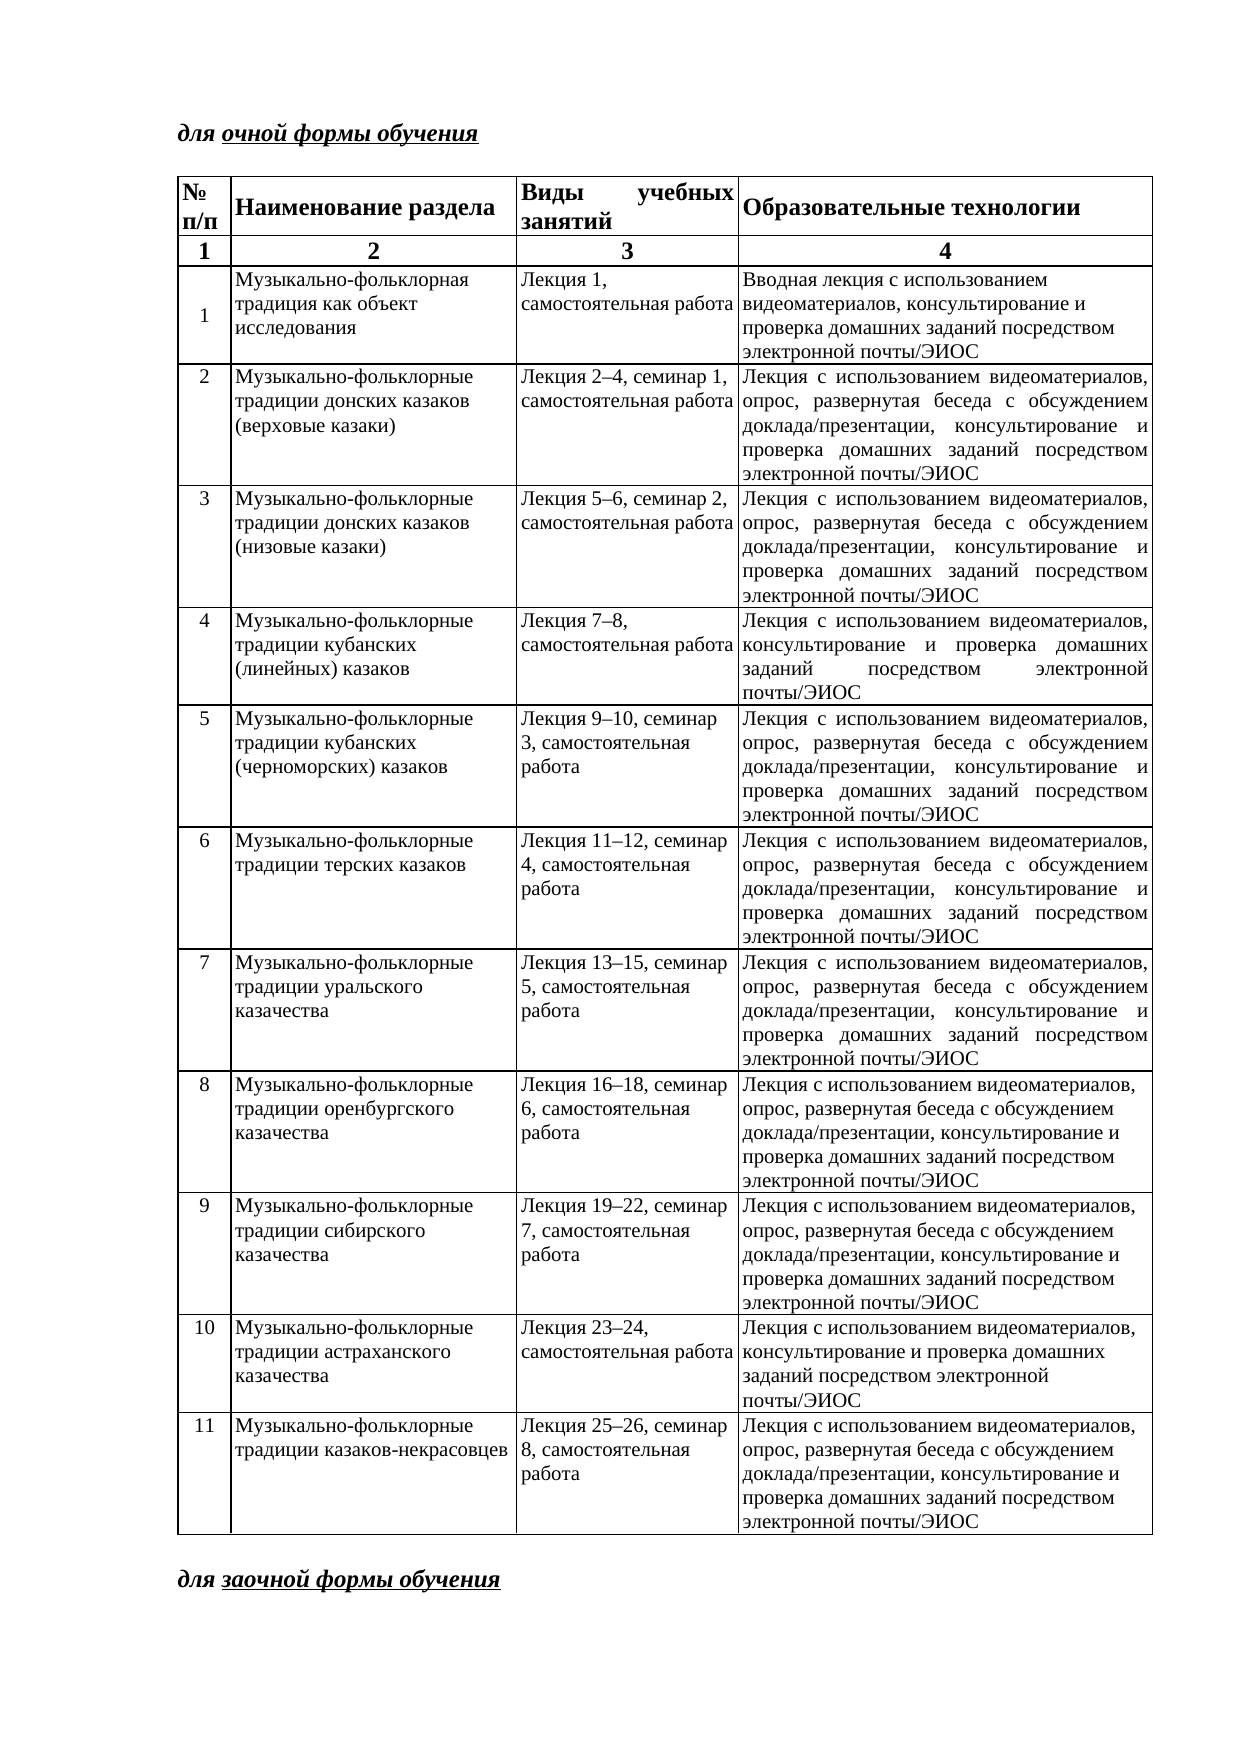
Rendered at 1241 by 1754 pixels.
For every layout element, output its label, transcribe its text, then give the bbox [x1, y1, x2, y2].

table_cell Музыкально-фольклорные традиции терских казаков [232, 828, 516, 948]
table_cell 2 [179, 365, 230, 485]
table_cell 8 [179, 1072, 230, 1192]
table_cell 6 [179, 828, 230, 948]
table_cell Лекция 7–8, самостоятельная работа [517, 608, 738, 704]
table_cell 2 [232, 236, 516, 265]
table_cell Музыкально-фольклорные традиции донских казаков (верховые казаки) [232, 365, 516, 485]
table_cell Музыкально-фольклорные традиции казаков-некрасовцев [232, 1413, 516, 1533]
table_cell Лекция 9–10, семинар 3, самостоятельная работа [517, 706, 738, 826]
table_cell Музыкально-фольклорные традиции оренбургского казачества [232, 1072, 516, 1192]
table_cell 1 [179, 236, 230, 265]
table_cell 3 [517, 236, 738, 265]
table_cell 9 [179, 1193, 230, 1314]
table_cell Лекция 16–18, семинар 6, самостоятельная работа [517, 1072, 738, 1192]
table_header Образовательные технологии [739, 177, 1152, 235]
table_cell Музыкально-фольклорная традиция как объект исследования [232, 267, 516, 363]
table_cell Лекция 11–12, семинар 4, самостоятельная работа [517, 828, 738, 948]
table_cell 4 [739, 236, 1152, 265]
table_header № п/п [179, 177, 230, 235]
table_header Виды учебных занятий [517, 177, 738, 235]
table_cell 1 [179, 267, 230, 363]
table_cell Музыкально-фольклорные традиции донских казаков (низовые казаки) [232, 486, 516, 607]
table_cell Музыкально-фольклорные традиции кубанских (линейных) казаков [232, 608, 516, 704]
table_cell Лекция с использованием видеоматериалов, консультирование и проверка домашних заданий посредством электронной почты/ЭИОС [739, 608, 1152, 704]
table_cell 10 [179, 1315, 230, 1412]
table_cell Лекция 25–26, семинар 8, самостоятельная работа [517, 1413, 738, 1533]
table_cell 4 [179, 608, 230, 704]
table_cell Лекция 2–4, семинар 1, самостоятельная работа [517, 365, 738, 485]
table_cell Лекция 23–24, самостоятельная работа [517, 1315, 738, 1412]
table_cell 11 [179, 1413, 230, 1533]
table_cell Лекция 1, самостоятельная работа [517, 267, 738, 363]
table_cell Лекция 19–22, семинар 7, самостоятельная работа [517, 1193, 738, 1314]
table_cell Лекция с использованием видеоматериалов, консультирование и проверка домашних заданий посредством электронной почты/ЭИОС [739, 1315, 1152, 1412]
table_cell Музыкально-фольклорные традиции уральского казачества [232, 950, 516, 1070]
text для очной формы обучения [177, 118, 1152, 147]
table_cell Лекция 13–15, семинар 5, самостоятельная работа [517, 950, 738, 1070]
table_cell 5 [179, 706, 230, 826]
table_cell Вводная лекция с использованием видеоматериалов, консультирование и проверка домашних заданий посредством электронной почты/ЭИОС [739, 267, 1152, 363]
table_cell 3 [179, 486, 230, 607]
table_cell Музыкально-фольклорные традиции кубанских (черноморских) казаков [232, 706, 516, 826]
table_cell Музыкально-фольклорные традиции астраханского казачества [232, 1315, 516, 1412]
table_cell Лекция 5–6, семинар 2, самостоятельная работа [517, 486, 738, 607]
text для заочной формы обучения [177, 1564, 1152, 1592]
table_cell 7 [179, 950, 230, 1070]
table_cell Музыкально-фольклорные традиции сибирского казачества [232, 1193, 516, 1314]
table_header Наименование раздела [232, 177, 516, 235]
